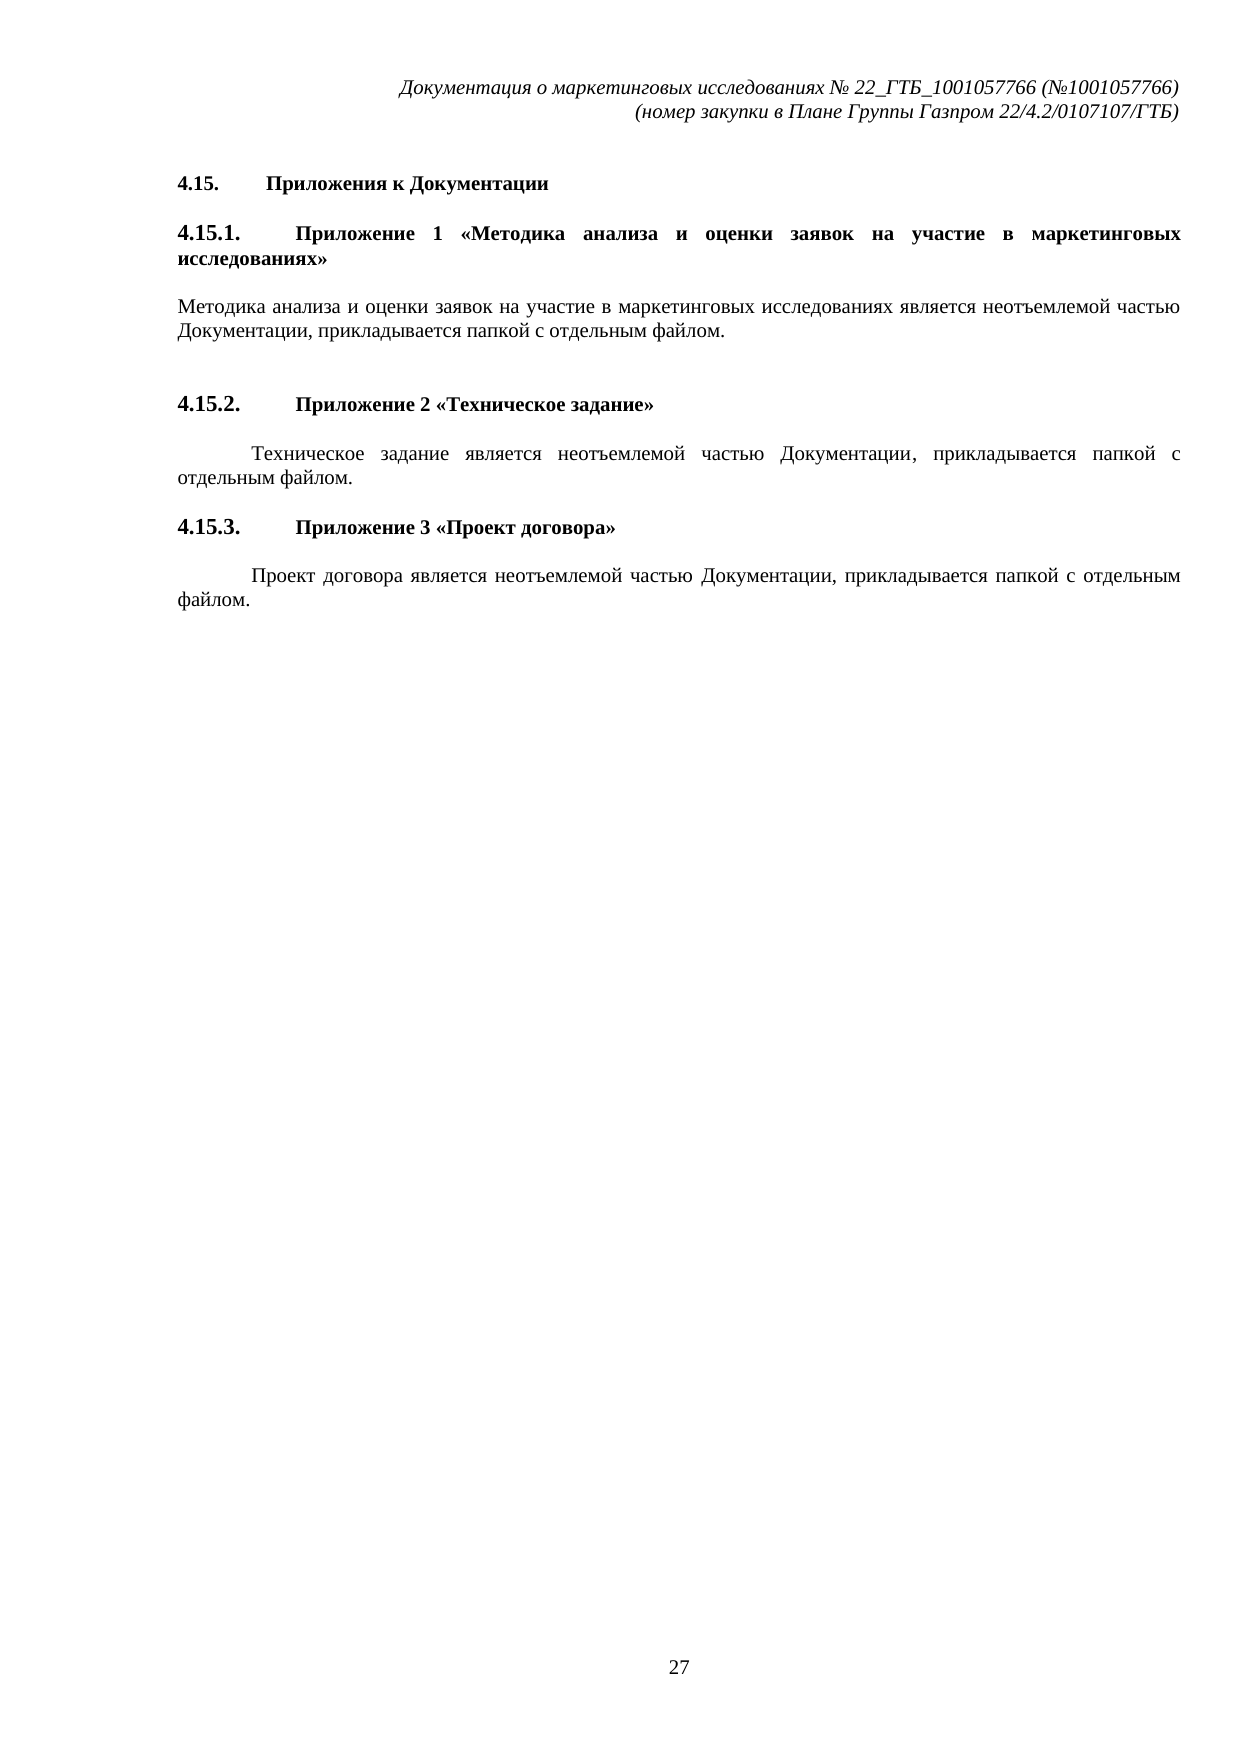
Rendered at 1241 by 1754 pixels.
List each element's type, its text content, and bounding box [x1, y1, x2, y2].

text Проект договора является неотъемлемой частью Документации, прикладывается папкой с отдельным файлом. [177, 563, 1181, 611]
list Приложение 1 «Методика анализа и оценки заявок на участие в маркетинговых исследованиях» [177, 219, 1181, 270]
list Приложения к Документации [177, 171, 1181, 195]
text Методика анализа и оценки заявок на участие в маркетинговых исследованиях является неотъемлемой частью Документации, прикладывается папкой с отдельным файлом. [177, 294, 1181, 342]
list Приложение 2 «Техническое задание» [177, 390, 1181, 416]
text Техническое задание является неотъемлемой частью Документации, прикладывается папкой с отдельным файлом. [177, 441, 1181, 489]
list Приложение 3 «Проект договора» [177, 513, 1181, 539]
